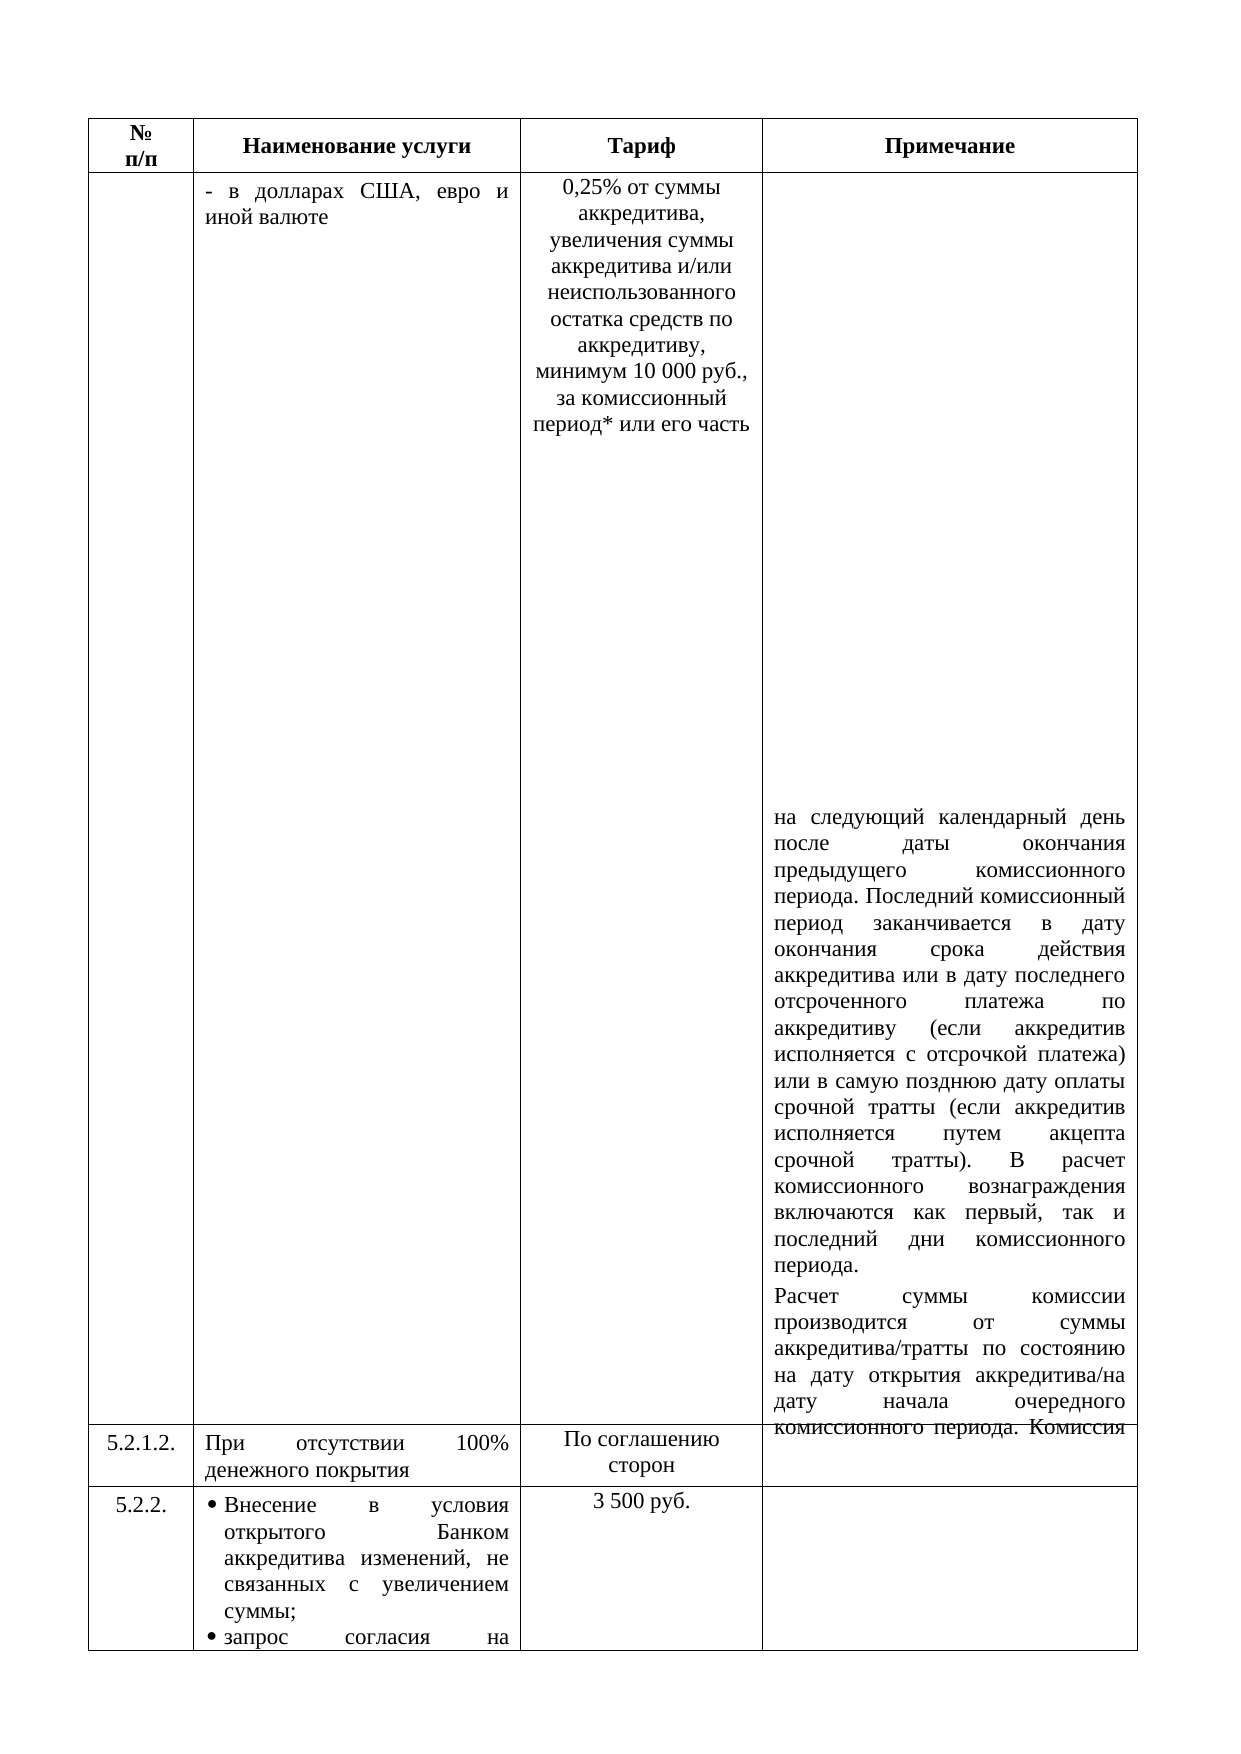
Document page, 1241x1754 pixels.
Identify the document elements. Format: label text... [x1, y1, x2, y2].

table_cell 0,25% от суммы аккредитива, увеличения суммы аккредитива и/или неиспользованного остатка средств по аккредитиву, минимум 10 000 руб., за комиссионный период* или его часть [521, 173, 762, 1424]
table_cell [763, 1487, 1137, 1649]
table_cell [763, 1425, 1137, 1486]
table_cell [194, 1487, 520, 1649]
table_cell 3 500 руб. [521, 1487, 762, 1649]
table_cell [89, 173, 193, 1424]
table_cell 5.2.1.2. [89, 1425, 193, 1486]
table_header Примечание [763, 119, 1137, 172]
table_cell - в долларах США, евро и иной валюте [194, 173, 520, 1424]
table_cell 5.2.2. [89, 1487, 193, 1649]
table_header Наименование услуги [194, 119, 520, 172]
table_header № п/п [89, 119, 193, 172]
table_cell По соглашению сторон [521, 1425, 762, 1486]
table_cell При отсутствии 100% денежного покрытия [194, 1425, 520, 1486]
table_header Тариф [521, 119, 762, 172]
